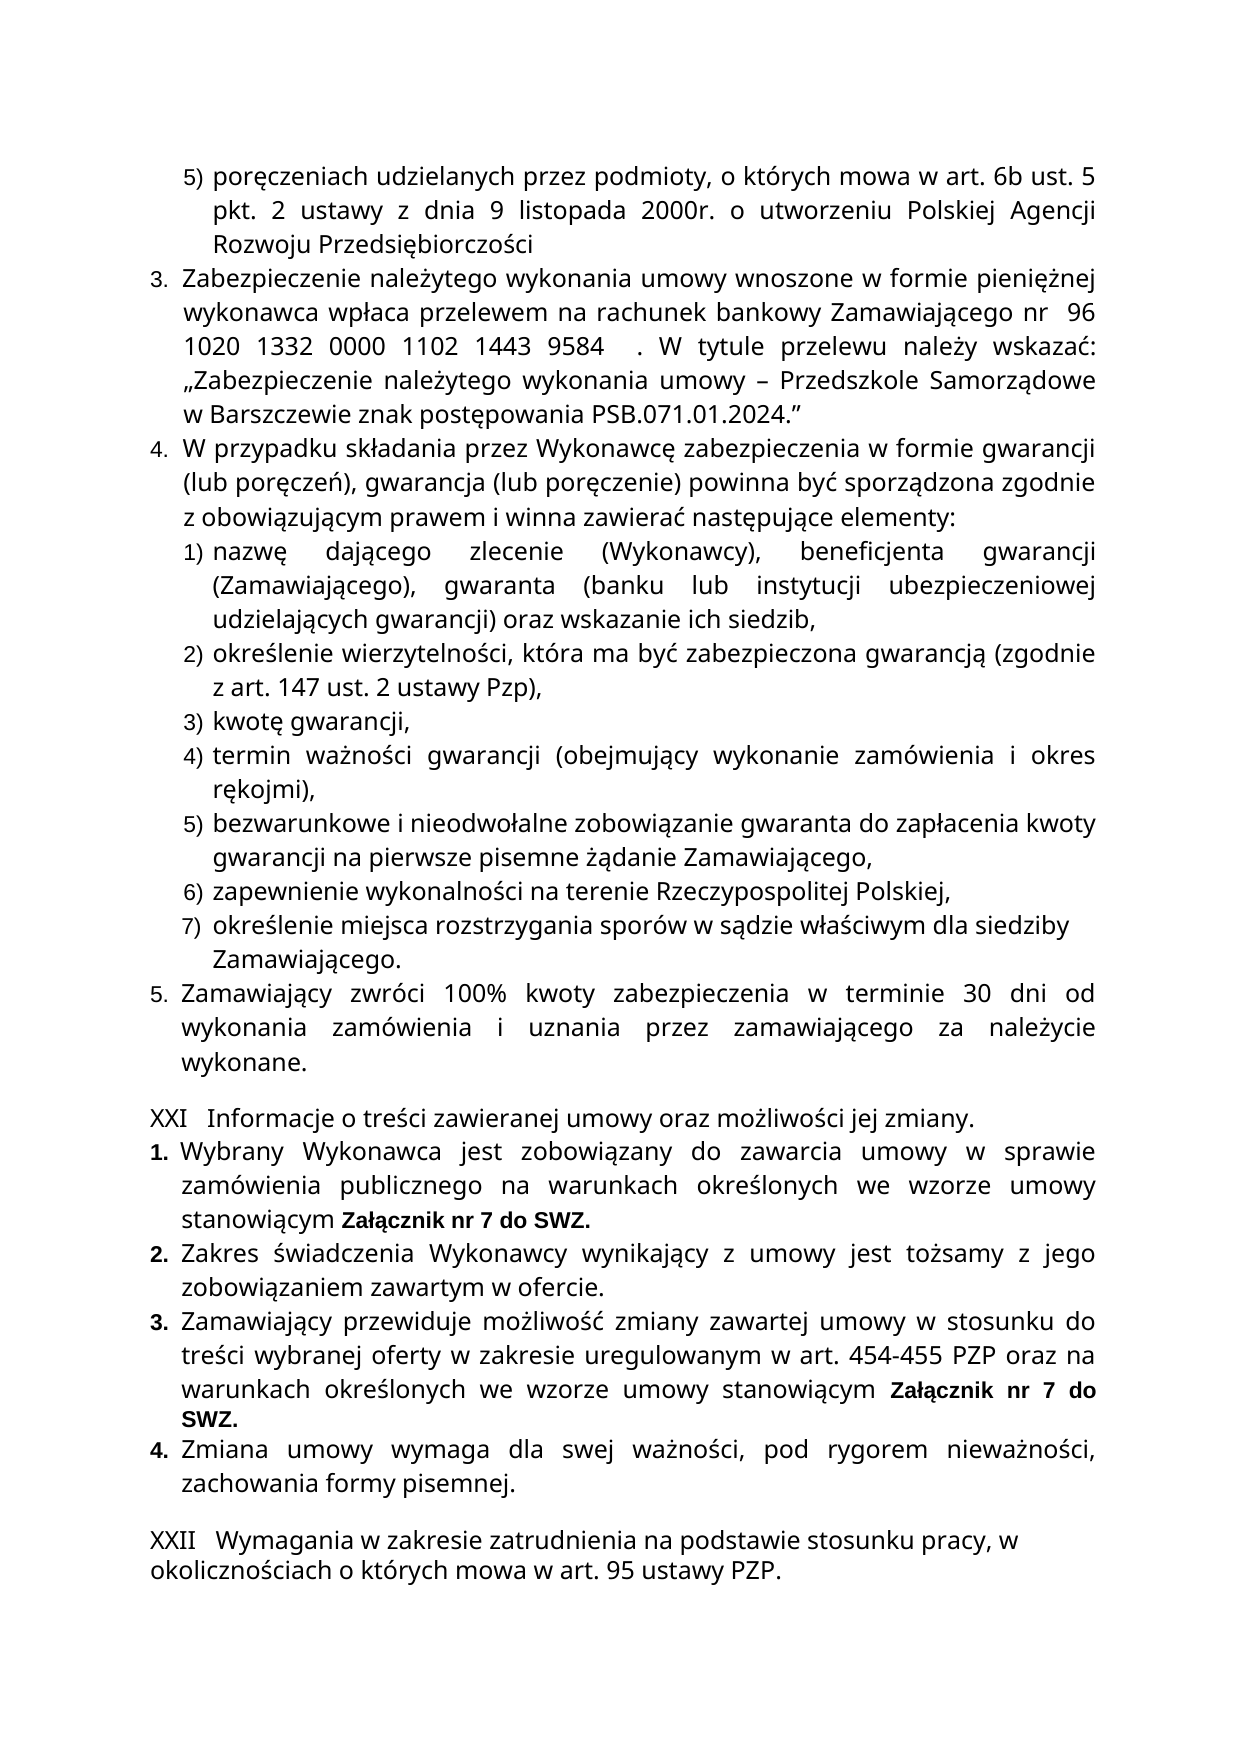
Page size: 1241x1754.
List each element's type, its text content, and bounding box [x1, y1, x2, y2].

text XXI Informacje o treści zawieranej umowy oraz możliwości jej zmiany. [150, 1103, 1097, 1133]
list nazwę dającego zlecenie (Wykonawcy), beneficjenta gwarancji (Zamawiającego), gwaranta (banku lub instytucji ubezpieczeniowej udzielających gwarancji) oraz wskazanie ich siedzib, [183, 533, 1097, 635]
text okolicznościach o których mowa w art. 95 ustawy PZP. [150, 1555, 1097, 1585]
list Wybrany Wykonawca jest zobowiązany do zawarcia umowy w sprawie zamówienia publicznego na warunkach określonych we wzorze umowy stanowiącym Załącznik nr 7 do SWZ. [150, 1133, 1097, 1235]
list bezwarunkowe i nieodwołalne zobowiązanie gwaranta do zapłacenia kwoty gwarancji na pierwsze pisemne żądanie Zamawiającego, [183, 806, 1097, 874]
list zapewnienie wykonalności na terenie Rzeczypospolitej Polskiej, [183, 874, 1097, 908]
list W przypadku składania przez Wykonawcę zabezpieczenia w formie gwarancji (lub poręczeń), gwarancja (lub poręczenie) powinna być sporządzona zgodnie z obowiązującym prawem i winna zawierać następujące elementy: [150, 431, 1097, 533]
list Zamawiający zwróci 100% kwoty zabezpieczenia w terminie 30 dni od wykonania zamówienia i uznania przez zamawiającego za należycie wykonane. [150, 976, 1097, 1078]
list Zamawiający przewiduje możliwość zmiany zawartej umowy w stosunku do treści wybranej oferty w zakresie uregulowanym w art. 454-455 PZP oraz na warunkach określonych we wzorze umowy stanowiącym Załącznik nr 7 do SWZ. [150, 1303, 1097, 1432]
list poręczeniach udzielanych przez podmioty, o których mowa w art. 6b ust. 5 pkt. 2 ustawy z dnia 9 listopada 2000r. o utworzeniu Polskiej Agencji Rozwoju Przedsiębiorczości [183, 158, 1097, 261]
list Zmiana umowy wymaga dla swej ważności, pod rygorem nieważności, zachowania formy pisemnej. [150, 1432, 1097, 1500]
list Zakres świadczenia Wykonawcy wynikający z umowy jest tożsamy z jego zobowiązaniem zawartym w ofercie. [150, 1235, 1097, 1303]
list termin ważności gwarancji (obejmujący wykonanie zamówienia i okres rękojmi), [183, 738, 1097, 806]
list określenie wierzytelności, która ma być zabezpieczona gwarancją (zgodnie z art. 147 ust. 2 ustawy Pzp), [183, 635, 1097, 703]
text XXII Wymagania w zakresie zatrudnienia na podstawie stosunku pracy, w [150, 1525, 1097, 1555]
list określenie miejsca rozstrzygania sporów w sądzie właściwym dla siedziby Zamawiającego. [181, 908, 1097, 976]
list kwotę gwarancji, [183, 703, 1097, 738]
list Zabezpieczenie należytego wykonania umowy wnoszone w formie pieniężnej wykonawca wpłaca przelewem na rachunek bankowy Zamawiającego nr 96 1020 1332 0000 1102 1443 9584 . W tytule przelewu należy wskazać: „Zabezpieczenie należytego wykonania umowy – Przedszkole Samorządowe w Barszczewie znak postępowania PSB.071.01.2024.” [150, 261, 1097, 431]
